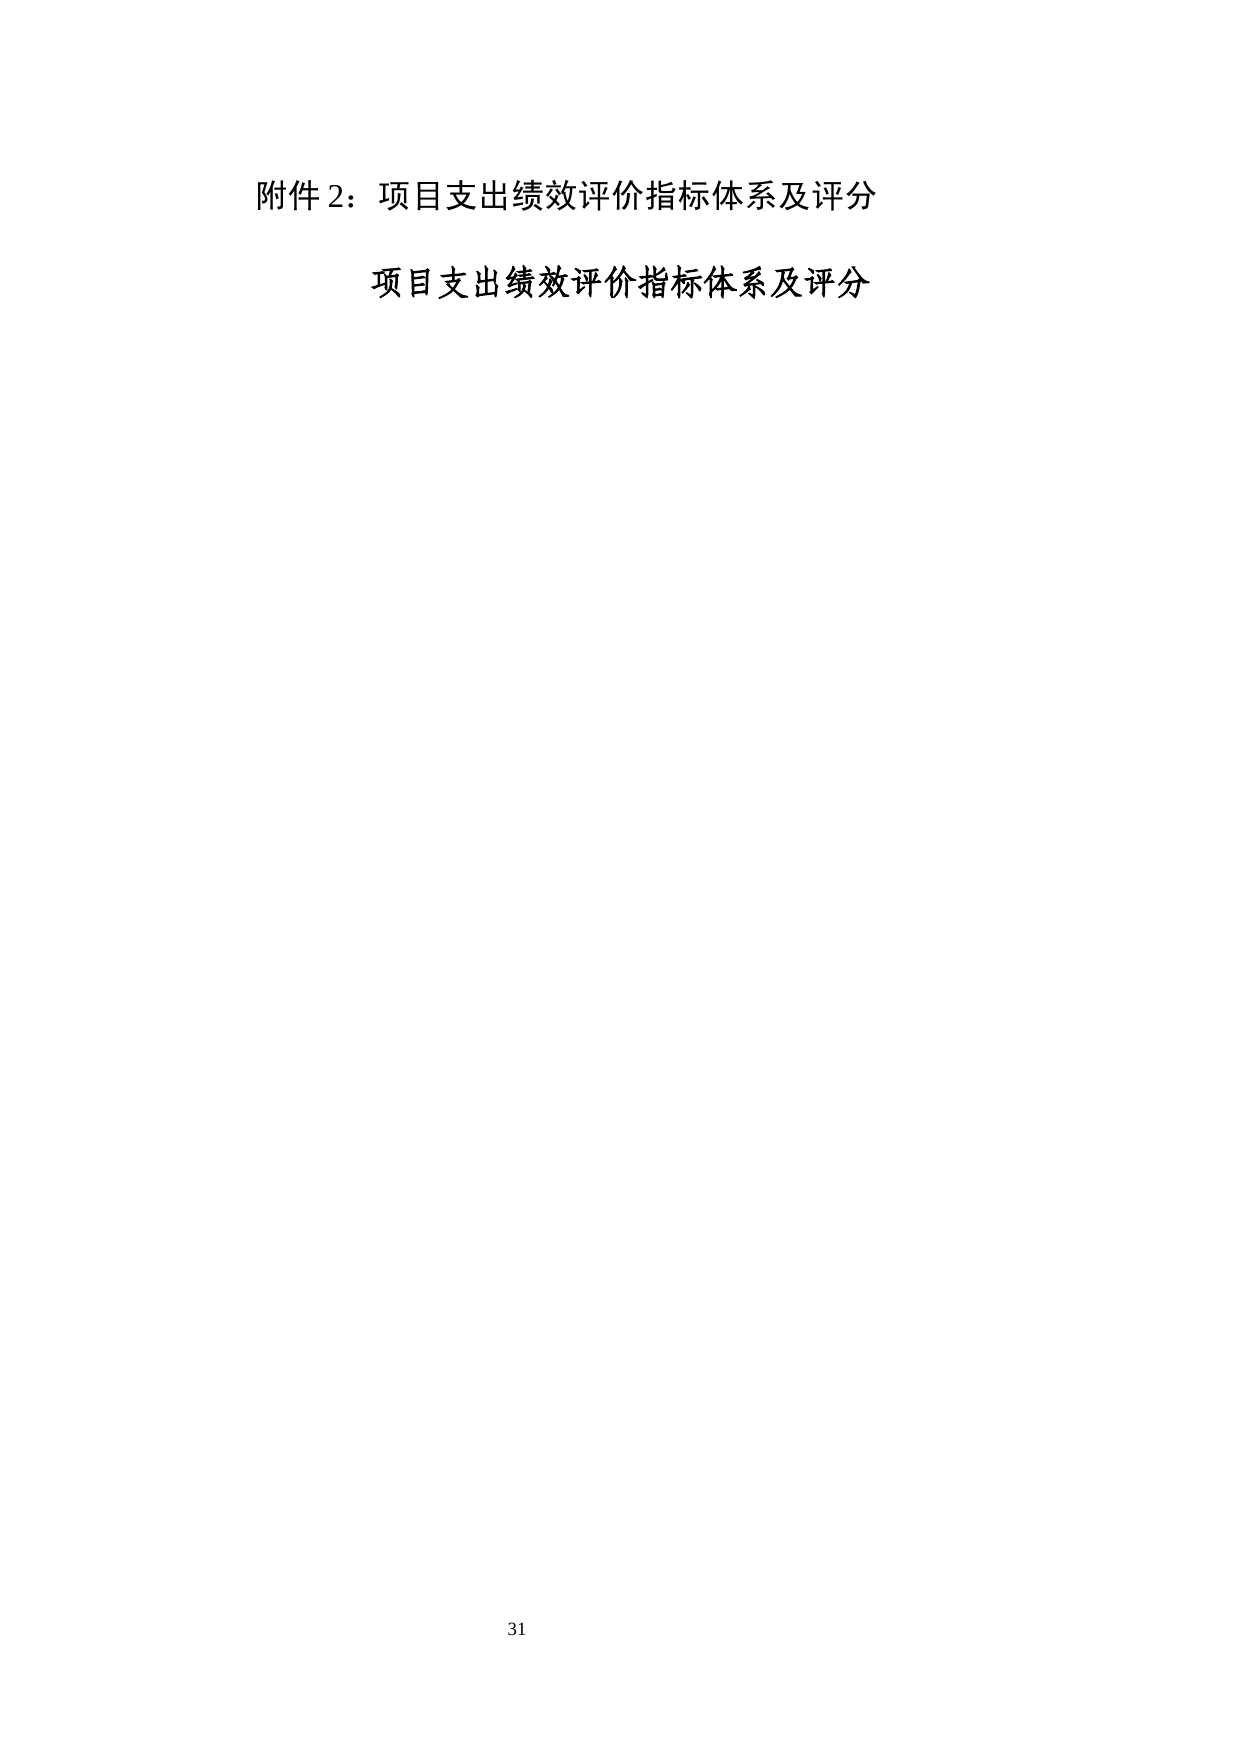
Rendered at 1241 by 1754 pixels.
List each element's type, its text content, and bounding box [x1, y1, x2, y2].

text 项目支出绩效评价指标体系及评分 [187, 247, 1053, 312]
subtitle 附件2：项目支出绩效评价指标体系及评分 [187, 162, 1053, 227]
